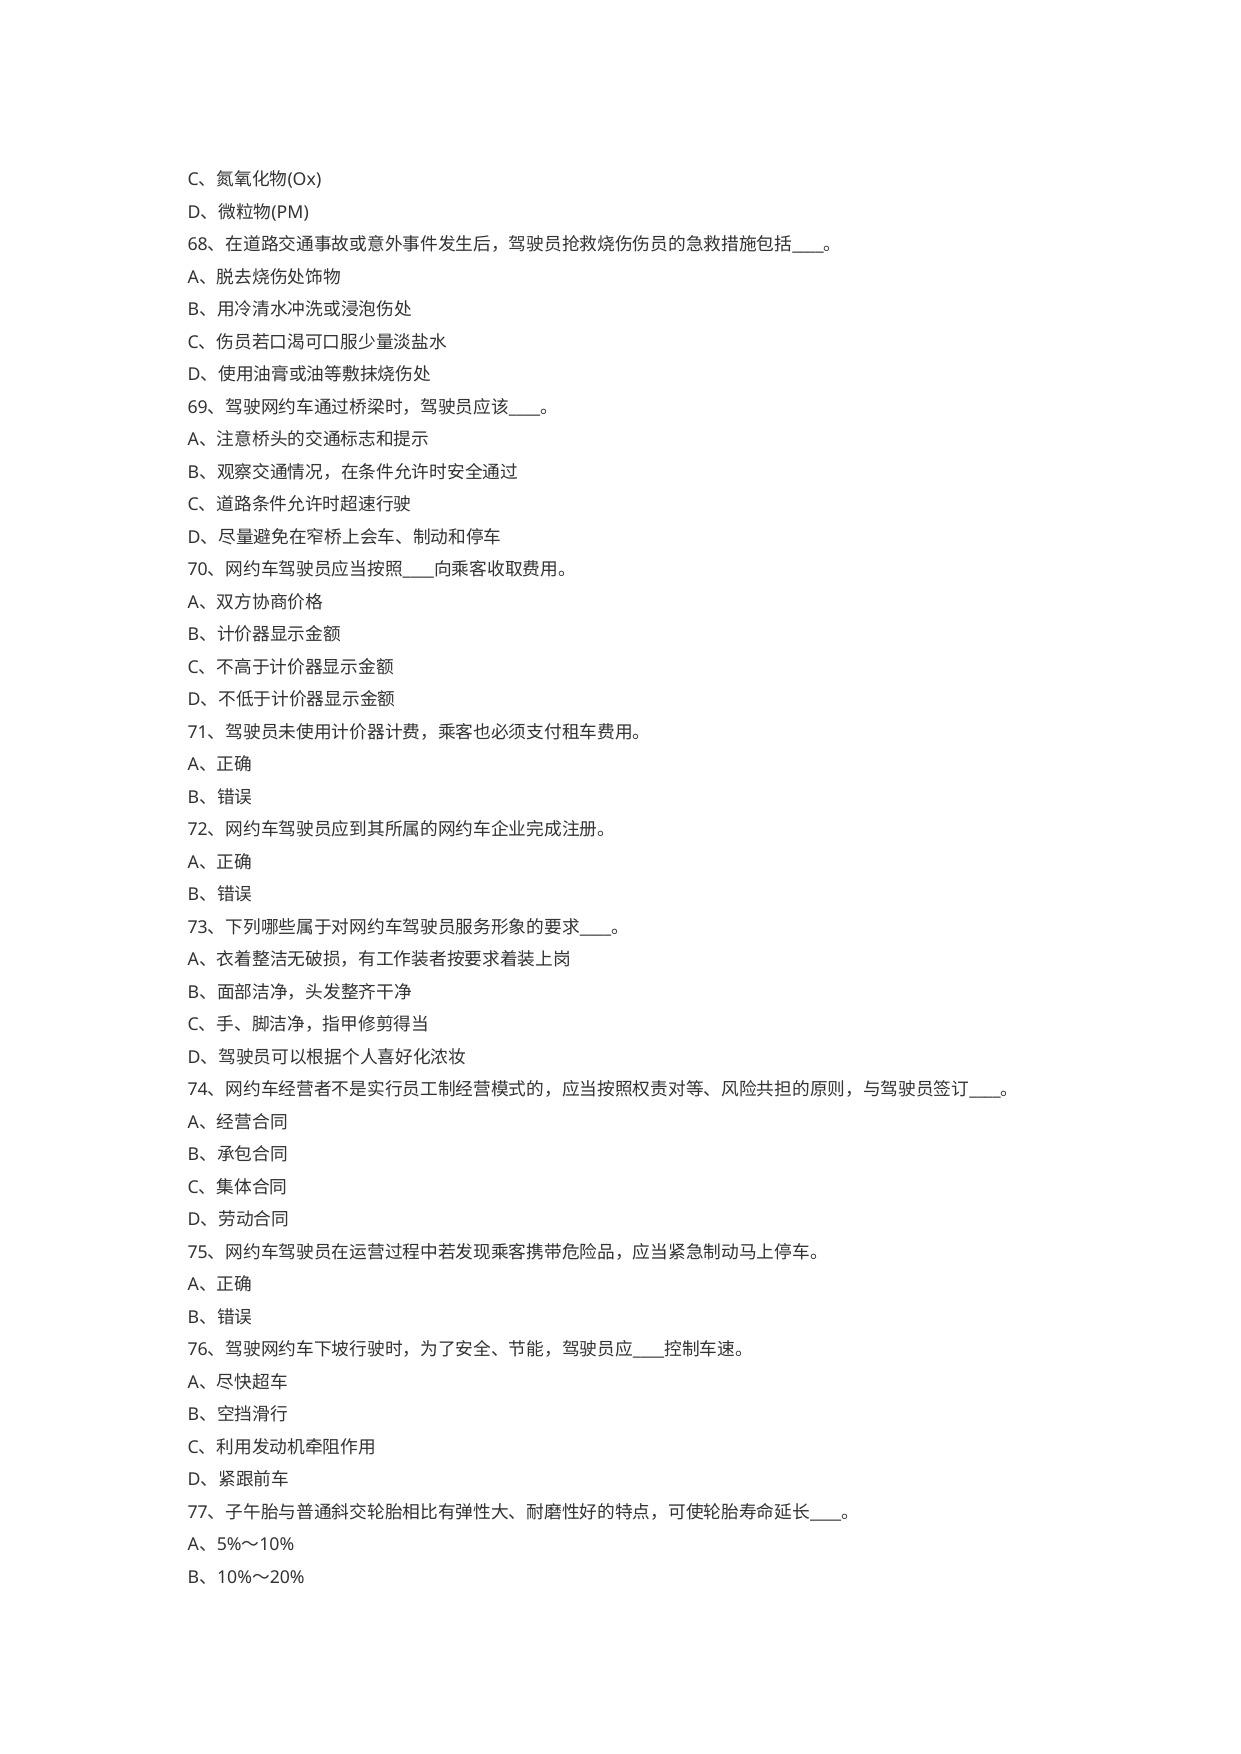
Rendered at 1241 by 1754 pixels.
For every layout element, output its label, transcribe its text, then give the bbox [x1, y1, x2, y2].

text C、伤员若口渴可口服少量淡盐水 [187, 324, 1053, 357]
text A、脱去烧伤处饰物 [187, 259, 1053, 292]
text B、错误 [187, 779, 1053, 812]
text C、集体合同 [187, 1169, 1053, 1202]
text 70、网约车驾驶员应当按照____向乘客收取费用。 [187, 552, 1053, 584]
text 75、网约车驾驶员在运营过程中若发现乘客携带危险品，应当紧急制动马上停车。 [187, 1234, 1053, 1267]
text C、不高于计价器显示金额 [187, 649, 1053, 682]
text B、面部洁净，头发整齐干净 [187, 974, 1053, 1007]
text A、正确 [187, 1267, 1053, 1299]
text B、10%～20% [187, 1559, 1053, 1592]
text 76、驾驶网约车下坡行驶时，为了安全、节能，驾驶员应____控制车速。 [187, 1332, 1053, 1364]
text B、错误 [187, 877, 1053, 909]
text 77、子午胎与普通斜交轮胎相比有弹性大、耐磨性好的特点，可使轮胎寿命延长____。 [187, 1494, 1053, 1527]
text 74、网约车经营者不是实行员工制经营模式的，应当按照权责对等、风险共担的原则，与驾驶员签订____。 [187, 1072, 1053, 1104]
text 69、驾驶网约车通过桥梁时，驾驶员应该____。 [187, 389, 1053, 422]
text D、尽量避免在窄桥上会车、制动和停车 [187, 519, 1053, 552]
text 72、网约车驾驶员应到其所属的网约车企业完成注册。 [187, 812, 1053, 844]
text 71、驾驶员未使用计价器计费，乘客也必须支付租车费用。 [187, 714, 1053, 747]
text B、计价器显示金额 [187, 617, 1053, 649]
text D、微粒物(PM) [187, 194, 1053, 227]
text 73、下列哪些属于对网约车驾驶员服务形象的要求____。 [187, 909, 1053, 942]
text B、观察交通情况，在条件允许时安全通过 [187, 454, 1053, 487]
text B、承包合同 [187, 1137, 1053, 1169]
text D、使用油膏或油等敷抹烧伤处 [187, 357, 1053, 389]
text A、正确 [187, 844, 1053, 877]
text A、经营合同 [187, 1104, 1053, 1137]
text A、注意桥头的交通标志和提示 [187, 422, 1053, 454]
text 68、在道路交通事故或意外事件发生后，驾驶员抢救烧伤伤员的急救措施包括____。 [187, 227, 1053, 259]
text A、双方协商价格 [187, 584, 1053, 617]
text D、紧跟前车 [187, 1462, 1053, 1494]
text B、空挡滑行 [187, 1397, 1053, 1429]
text A、5%～10% [187, 1527, 1053, 1559]
text B、用冷清水冲洗或浸泡伤处 [187, 292, 1053, 324]
text C、氮氧化物(Ox) [187, 162, 1053, 194]
text A、衣着整洁无破损，有工作装者按要求着装上岗 [187, 942, 1053, 974]
text D、不低于计价器显示金额 [187, 682, 1053, 714]
text C、手、脚洁净，指甲修剪得当 [187, 1007, 1053, 1039]
text C、道路条件允许时超速行驶 [187, 487, 1053, 519]
text D、劳动合同 [187, 1202, 1053, 1234]
text B、错误 [187, 1299, 1053, 1332]
text A、尽快超车 [187, 1364, 1053, 1397]
text D、驾驶员可以根据个人喜好化浓妆 [187, 1039, 1053, 1072]
text A、正确 [187, 747, 1053, 779]
text C、利用发动机牵阻作用 [187, 1429, 1053, 1462]
